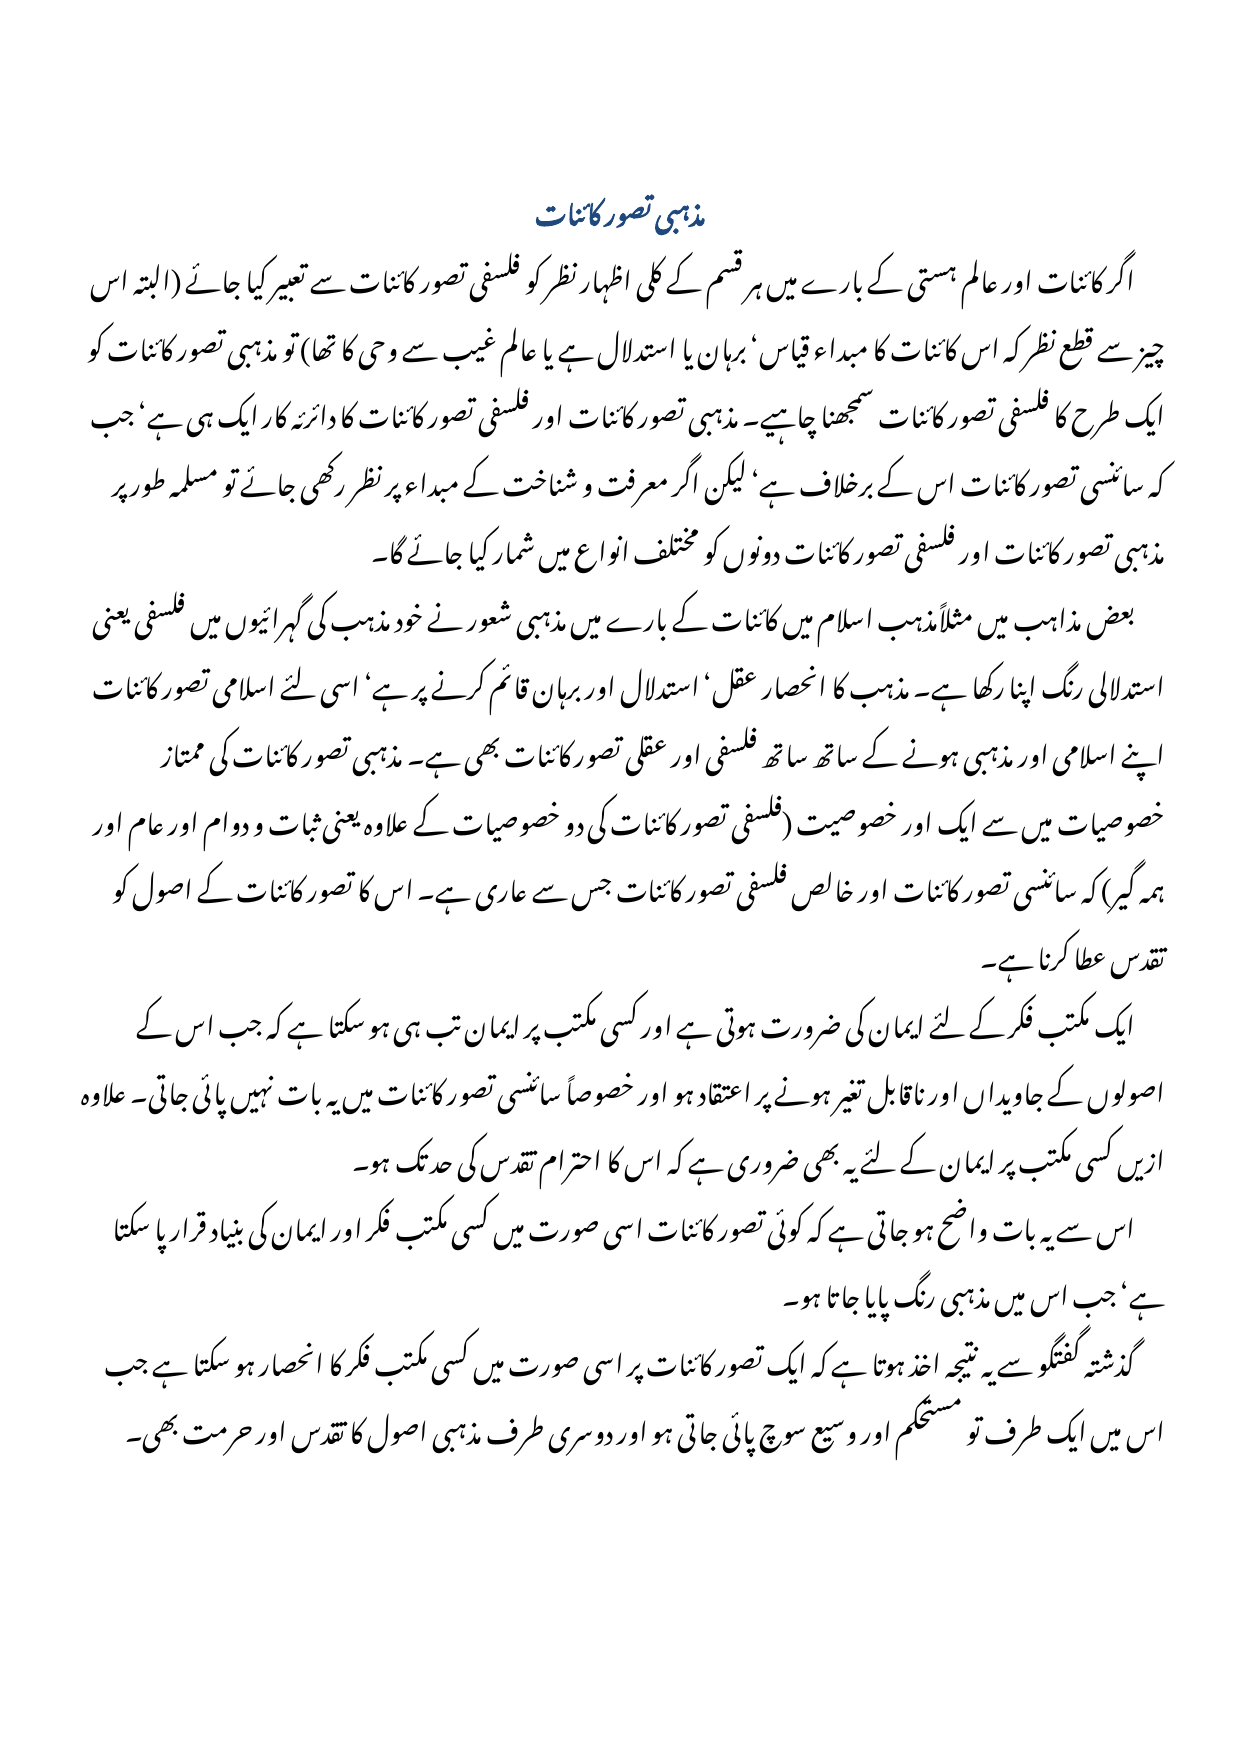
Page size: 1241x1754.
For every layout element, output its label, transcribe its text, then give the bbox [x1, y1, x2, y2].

subtitle مذہبی تصور کائنات [75, 174, 1165, 242]
text ایک مکتب فکر کے لئے ایمان کی ضرورت ہوتی ہے اور کسی مکتب پر ایمان تب ہی ہو سکتا ہے کہ جب اس کے اصولوں کے جاویداں اور ناقابل تغیر ہونے پر اعتقاد ہو اور خصوصاً سائنسی تصور کائنات میں یہ بات نہیں پائی جاتی۔ علاوہ ازیں کسی مکتب پر ایمان کے لئے یہ بھی ضروری ہے کہ اس کا احترام تقدس کی حد تک ہو۔ [75, 986, 1165, 1189]
text اس سے یہ بات واضح ہو جاتی ہے کہ کوئی تصور کائنات اسی صورت میں کسی مکتب فکر اور ایمان کی بنیاد قرار پا سکتا ہے‘ جب اس میں مذہبی رنگ پایا جاتا ہو۔ [75, 1189, 1165, 1325]
text گذشتہ گفتگو سے یہ نتیجہ اخذ ہوتا ہے کہ ایک تصور کائنات پر اسی صورت میں کسی مکتب فکر کا انحصار ہو سکتا ہے جب اس میں ایک طرف تو مستحکم اور وسیع سوچ پائی جاتی ہو اور دوسری طرف مذہبی اصول کا تقدس اور حرمت بھی۔ [75, 1325, 1165, 1460]
text اگر کائنات اور عالم ہستی کے بارے میں ہر قسم کے کلی اظہار نظر کو فلسفی تصور کائنات سے تعبیر کیا جائے (البتہ اس چیز سے قطع نظر کہ اس کائنات کا مبداء قیاس‘ برہان یا استدلال ہے یا عالم غیب سے وحی کا تھا) تو مذہبی تصور کائنات کو ایک طرح کا فلسفی تصور کائنات سمجھنا چاہیے۔ مذہبی تصور کائنات اور فلسفی تصور کائنات کا دائرئہ کار ایک ہی ہے‘ جب کہ سائنسی تصور کائنات اس کے برخلاف ہے‘ لیکن اگر معرفت و شناخت کے مبداء پر نظر رکھی جائے تو مسلمہ طور پر مذہبی تصور کائنات اور فلسفی تصور کائنات دونوں کو مختلف انواع میں شمار کیا جائے گا۔ [75, 242, 1165, 580]
text بعض مذاہب میں مثلاًمذہب اسلام میں کائنات کے بارے میں مذہبی شعور نے خود مذہب کی گہرائیوں میں فلسفی یعنی استدلالی رنگ اپنا رکھا ہے۔ مذہب کا انحصار عقل‘ استدلال اور برہان قائم کرنے پر ہے‘ اسی لئے اسلامی تصور کائنات اپنے اسلامی اور مذہبی ہونے کے ساتھ ساتھ فلسفی اور عقلی تصور کائنات بھی ہے۔ مذہبی تصور کائنات کی ممتاز خصوصیات میں سے ایک اور خصوصیت (فلسفی تصور کائنات کی دو خصوصیات کے علاوہ یعنی ثبات و دوام اور عام اور ہمہ گیر) کہ سائنسی تصور کائنات اور خالص فلسفی تصور کائنات جس سے عاری ہے۔ اس کا تصور کائنات کے اصول کو تقدس عطا کرنا ہے۔ [75, 580, 1165, 986]
